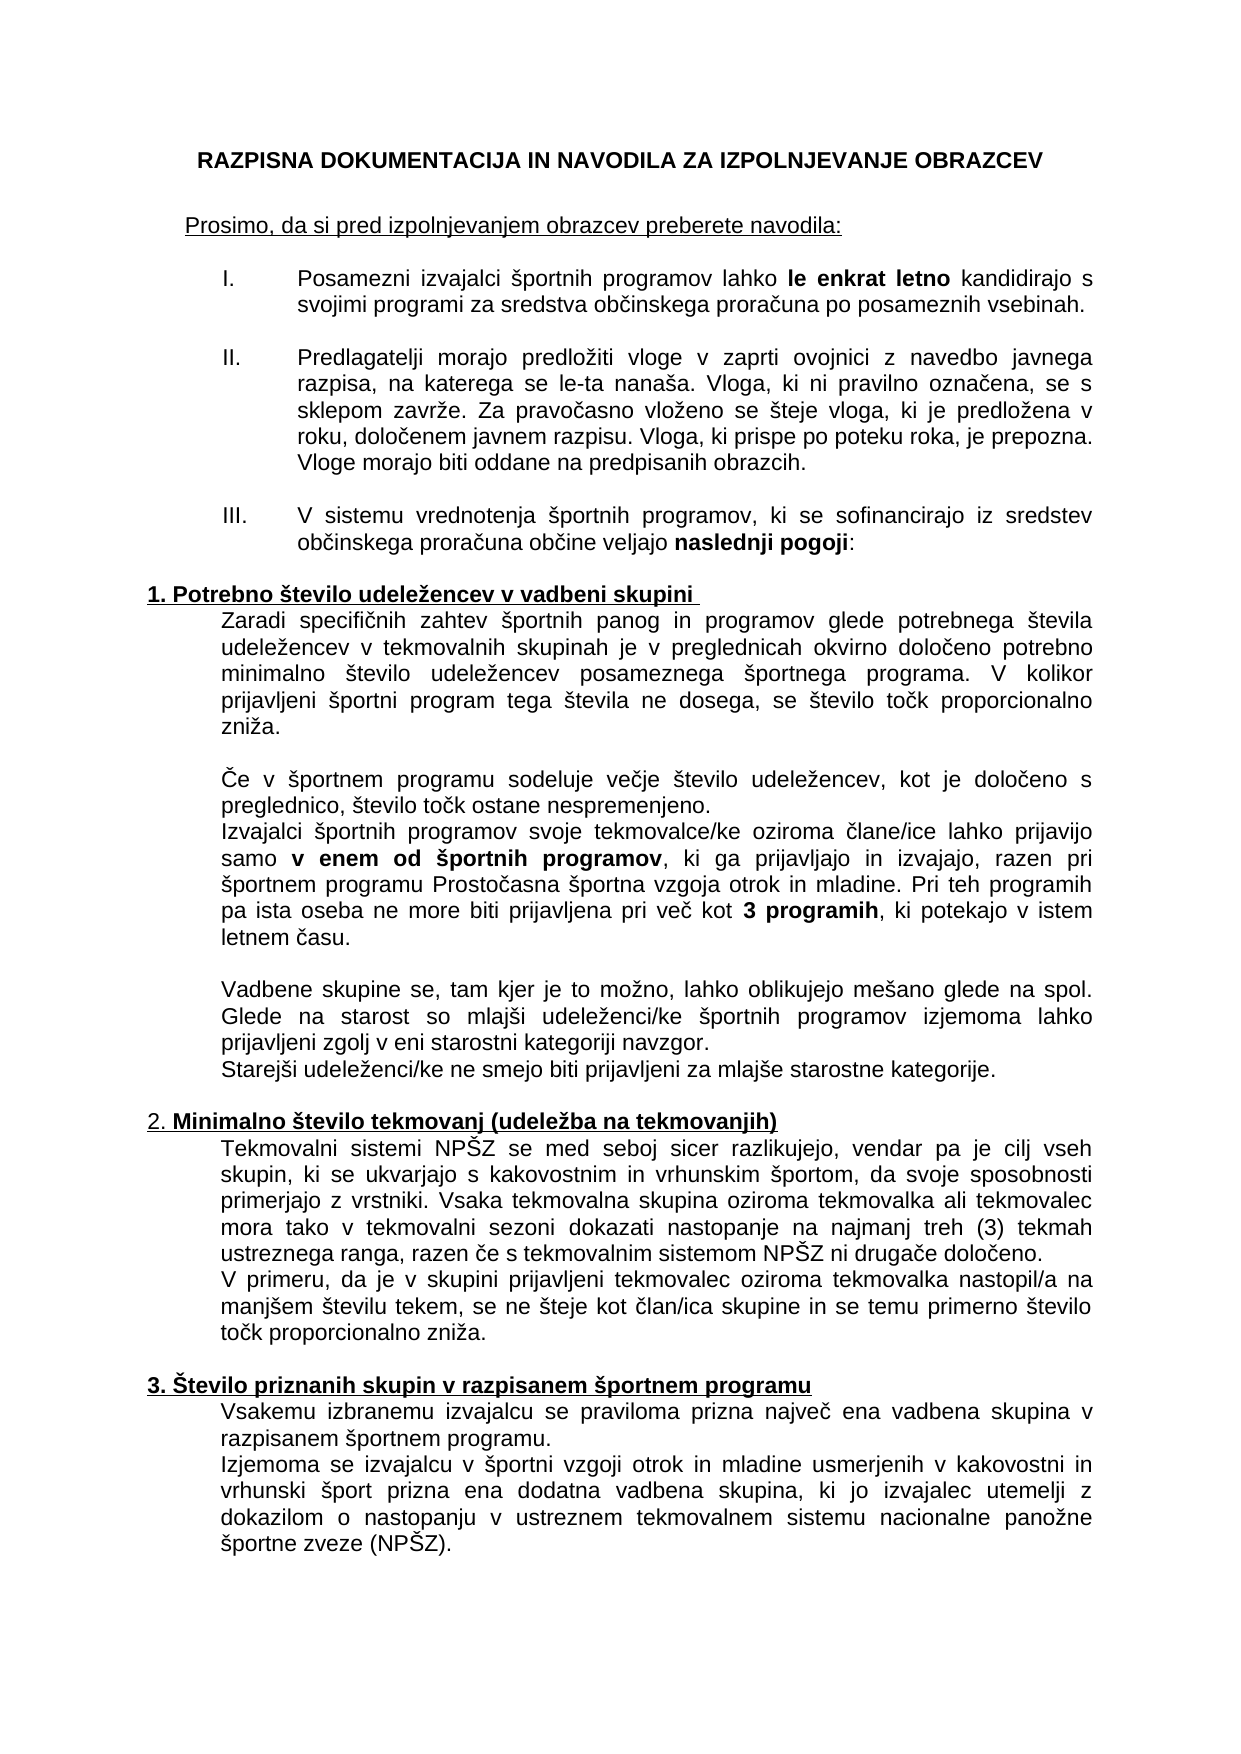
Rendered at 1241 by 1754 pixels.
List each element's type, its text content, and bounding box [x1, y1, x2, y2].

text 1. Potrebno število udeležencev v vadbeni skupini [147, 581, 1093, 607]
text Izvajalci športnih programov svoje tekmovalce/ke oziroma člane/ice lahko prijavijo samo v enem od športnih programov, ki ga prijavljajo in izvajajo, razen pri športnem programu Prostočasna športna vzgoja otrok in mladine. Pri teh programih pa ista oseba ne more biti prijavljena pri več kot 3 programih, ki potekajo v istem letnem času. [221, 818, 1093, 950]
text Starejši udeleženci/ke ne smejo biti prijavljeni za mlajše starostne kategorije. [221, 1056, 1093, 1082]
text Vadbene skupine se, tam kjer je to možno, lahko oblikujejo mešano glede na spol. Glede na starost so mlajši udeleženci/ke športnih programov izjemoma lahko prijavljeni zgolj v eni starostni kategoriji navzgor. [221, 976, 1093, 1056]
text 3. Število priznanih skupin v razpisanem športnem programu [147, 1372, 1093, 1398]
text Tekmovalni sistemi NPŠZ se med seboj sicer razlikujejo, vendar pa je cilj vseh skupin, ki se ukvarjajo s kakovostnim in vrhunskim športom, da svoje sposobnosti primerjajo z vrstniki. Vsaka tekmovalna skupina oziroma tekmovalka ali tekmovalec mora tako v tekmovalni sezoni dokazati nastopanje na najmanj treh (3) tekmah ustreznega ranga, razen če s tekmovalnim sistemom NPŠZ ni drugače določeno. [220, 1134, 1093, 1266]
text 2. Minimalno število tekmovanj (udeležba na tekmovanjih) [147, 1108, 1093, 1134]
text Če v športnem programu sodeluje večje število udeležencev, kot je določeno s preglednico, število točk ostane nespremenjeno. [221, 766, 1093, 818]
list Posamezni izvajalci športnih programov lahko le enkrat letno kandidirajo s svojimi programi za sredstva občinskega proračuna po posameznih vsebinah. [222, 265, 1093, 318]
text V primeru, da je v skupini prijavljeni tekmovalec oziroma tekmovalka nastopil/a na manjšem številu tekem, se ne šteje kot član/ica skupine in se temu primerno število točk proporcionalno zniža. [220, 1266, 1093, 1345]
text RAZPISNA DOKUMENTACIJA IN NAVODILA ZA IZPOLNJEVANJE OBRAZCEV [147, 147, 1093, 173]
text Vsakemu izbranemu izvajalcu se praviloma prizna največ ena vadbena skupina v razpisanem športnem programu. [220, 1398, 1093, 1451]
text Zaradi specifičnih zahtev športnih panog in programov glede potrebnega števila udeležencev v tekmovalnih skupinah je v preglednicah okvirno določeno potrebno minimalno število udeležencev posameznega športnega programa. V kolikor prijavljeni športni program tega števila ne dosega, se število točk proporcionalno zniža. [221, 607, 1093, 739]
list V sistemu vrednotenja športnih programov, ki se sofinancirajo iz sredstev občinskega proračuna občine veljajo naslednji pogoji: [222, 502, 1093, 555]
text Prosimo, da si pred izpolnjevanjem obrazcev preberete navodila: [184, 212, 1093, 238]
text Izjemoma se izvajalcu v športni vzgoji otrok in mladine usmerjenih v kakovostni in vrhunski šport prizna ena dodatna vadbena skupina, ki jo izvajalec utemelji z dokazilom o nastopanju v ustreznem tekmovalnem sistemu nacionalne panožne športne zveze (NPŠZ). [220, 1451, 1093, 1556]
list Predlagatelji morajo predložiti vloge v zaprti ovojnici z navedbo javnega razpisa, na katerega se le-ta nanaša. Vloga, ki ni pravilno označena, se s sklepom zavrže. Za pravočasno vloženo se šteje vloga, ki je predložena v roku, določenem javnem razpisu. Vloga, ki prispe po poteku roka, je prepozna. Vloge morajo biti oddane na predpisanih obrazcih. [222, 344, 1093, 476]
